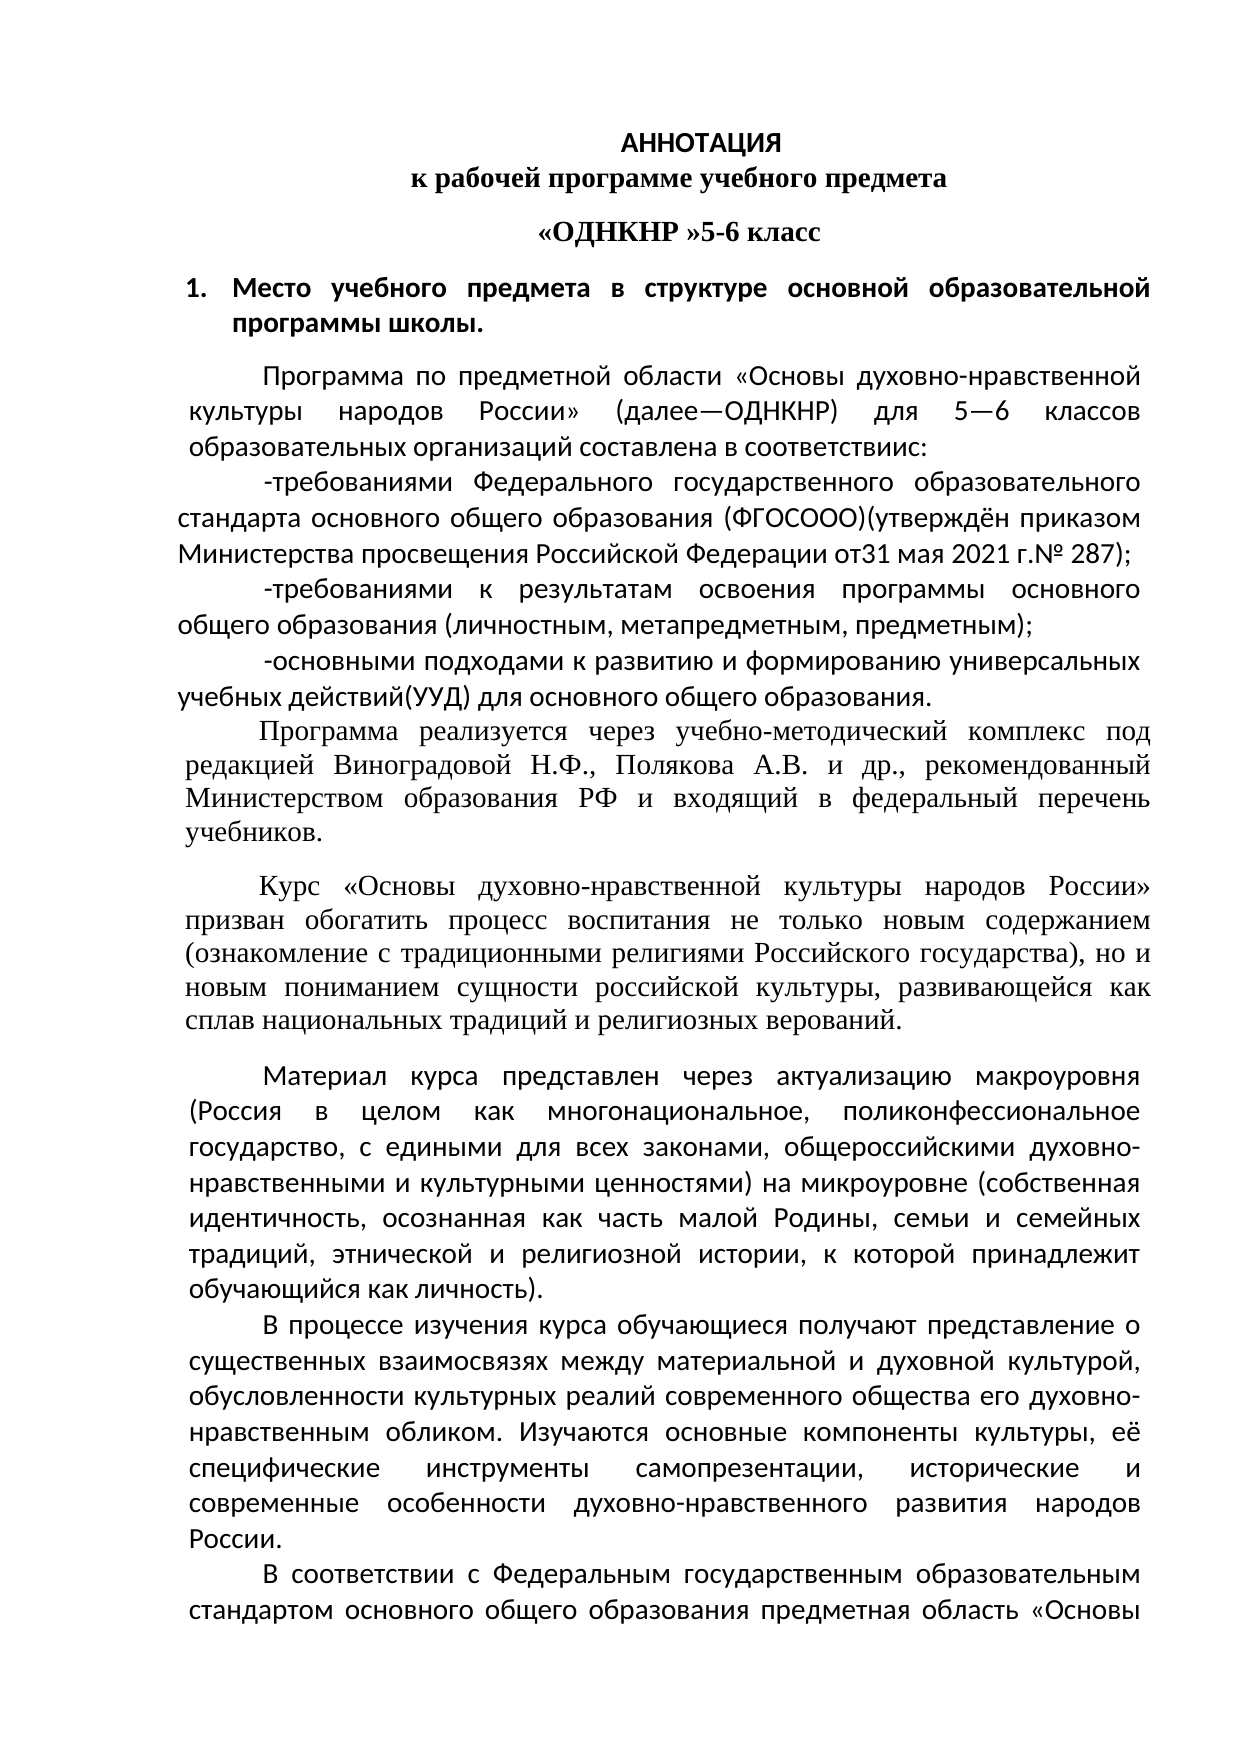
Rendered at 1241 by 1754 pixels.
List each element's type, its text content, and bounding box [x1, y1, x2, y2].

text Программа реализуется через учебно-методический комплекс под редакцией Виноградовой Н.Ф., Полякова А.В. и др., рекомендованный Министерством образования РФ и входящий в федеральный перечень учебников. [185, 713, 1152, 847]
text -требованиями Федерального государственного образовательного стандарта основного общего образования (ФГОСООО)(утверждён приказом Министерства просвещения Российской Федерации от31 мая 2021 г.№ 287); [177, 463, 1141, 570]
text АННОТАЦИЯ [343, 124, 1059, 160]
text «ОДНКНР »5-6 класс [343, 214, 1015, 248]
text Материал курса представлен через актуализацию макроуровня (Россия в целом как многонациональное, поликонфессиональное государство, с едиными для всех законами, общероссийскими духовно-нравственными и культурными ценностями) на микроуровне (собственная идентичность, осознанная как часть малой Родины, семьи и семейных традиций, этнической и религиозной истории, к которой принадлежит обучающийся как личность). [188, 1057, 1141, 1306]
text В процессе изучения курса обучающиеся получают представление о существенных взаимосвязях между материальной и духовной культурой, обусловленности культурных реалий современного общества его духовно-нравственным обликом. Изучаются основные компоненты культуры, её специфические инструменты самопрезентации, исторические и современные особенности духовно-нравственного развития народов России. [188, 1306, 1142, 1556]
text -основными подходами к развитию и формированию универсальных учебных действий(УУД) для основного общего образования. [177, 642, 1141, 713]
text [188, 1556, 1142, 1627]
list Место учебного предмета в структуре основной образовательной программы школы. [185, 269, 1152, 340]
text Курс «Основы духовно-нравственной культуры народов России» призван обогатить процесс воспитания не только новым содержанием (ознакомление с традиционными религиями Российского государства), но и новым пониманием сущности российской культуры, развивающейся как сплав национальных традиций и религиозных верований. [185, 868, 1152, 1036]
text -требованиями к результатам освоения программы основного общего образования (личностным, метапредметным, предметным); [177, 571, 1141, 642]
text Программа по предметной области «Основы духовно-нравственной культуры народов России» (далее—ОДНКНР) для 5—6 классов образовательных организаций составлена в соответствиис: [188, 357, 1142, 463]
text к рабочей программе учебного предмета [343, 160, 1015, 193]
